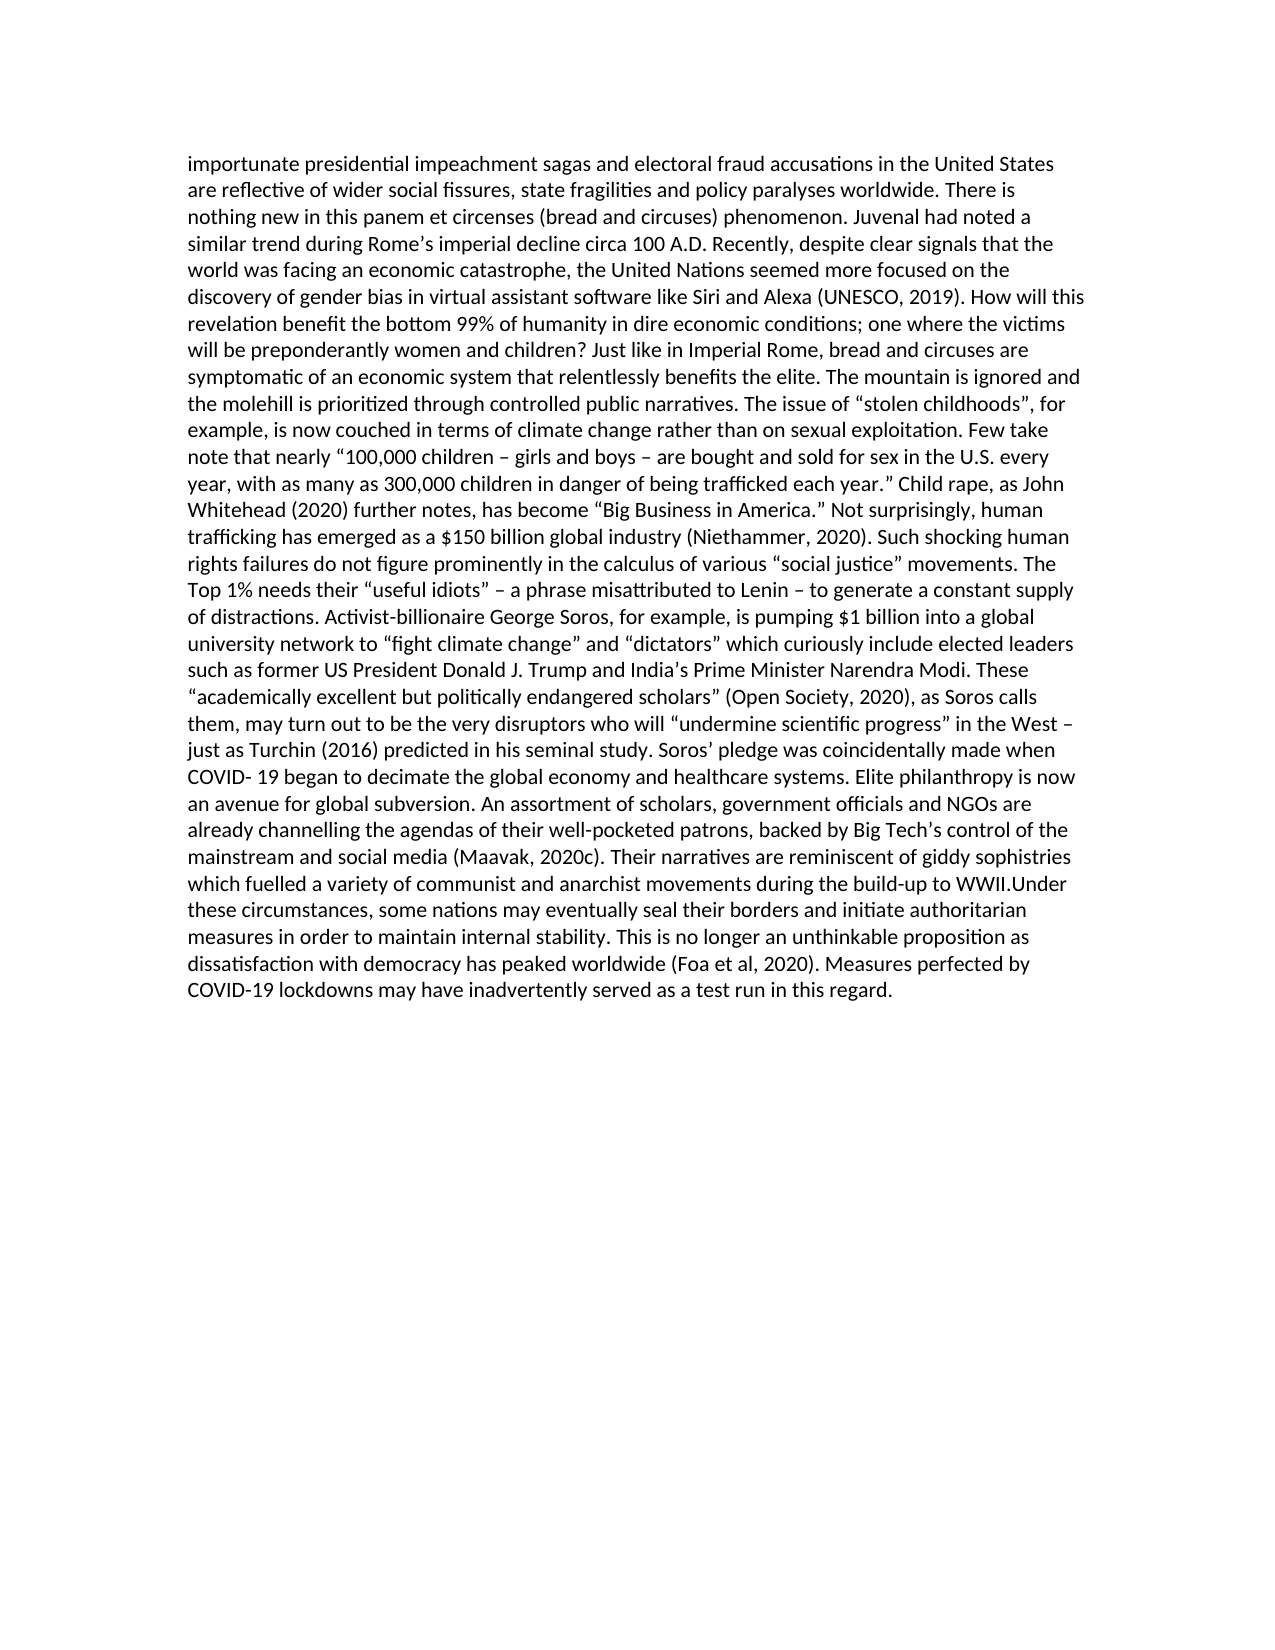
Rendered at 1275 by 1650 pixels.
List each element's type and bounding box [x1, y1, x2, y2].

text [187, 150, 1087, 1003]
